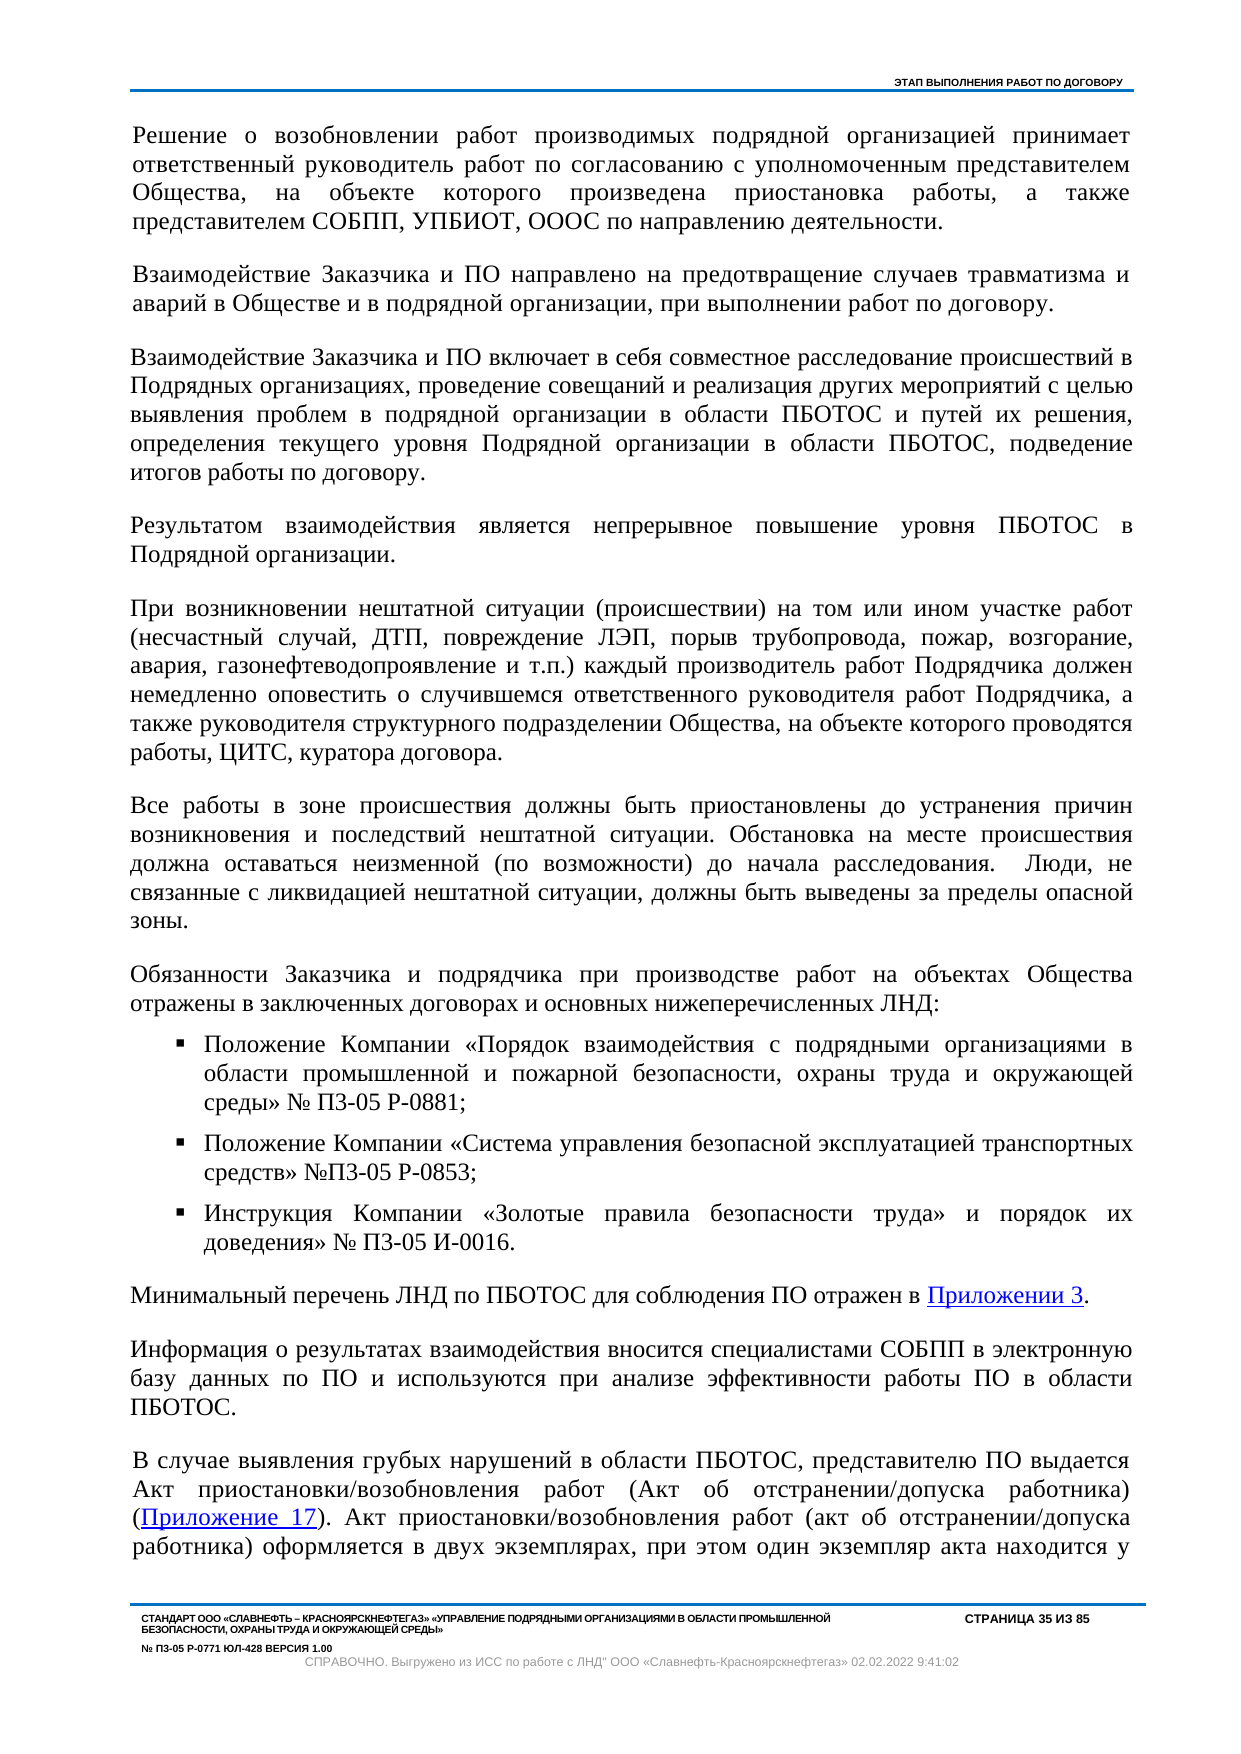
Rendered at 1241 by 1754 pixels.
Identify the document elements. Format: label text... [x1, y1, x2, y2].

list Результатом взаимодействия является непрерывное повышение уровня ПБОТОС в Подрядной организации. [130, 511, 1134, 568]
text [132, 1446, 1132, 1560]
list Информация о результатах взаимодействия вносится специалистами СОБПП в электронную базу данных по ПО и используются при анализе эффективности работы ПО в области ПБОТОС. [130, 1334, 1134, 1421]
text Взаимодействие Заказчика и ПО направлено на предотвращение случаев травматизма и аварий в Обществе и в подрядной организации, при выполнении работ по договору. [132, 260, 1132, 317]
list Обязанности Заказчика и подрядчика при производстве работ на объектах Общества отражены в заключенных договорах и основных нижеперечисленных ЛНД: [130, 959, 1134, 1017]
text Решение о возобновлении работ производимых подрядной организацией принимает ответственный руководитель работ по согласованию с уполномоченным представителем Общества, на объекте которого произведена приостановка работы, а также представителем СОБПП, УПБИОТ, ОООС по направлению деятельности. [132, 121, 1132, 235]
list Положение Компании «Порядок взаимодействия с подрядными организациями в области промышленной и пожарной безопасности, охраны труда и окружающей среды» № П3-05 Р-0881; [174, 1029, 1134, 1116]
text При возникновении нештатной ситуации (происшествии) на том или ином участке работ (несчастный случай, ДТП, повреждение ЛЭП, порыв трубопровода, пожар, возгорание, авария, газонефтеводопроявление и т.п.) каждый производитель работ Подрядчика должен немедленно оповестить о случившемся ответственного руководителя работ Подрядчика, а также руководителя структурного подразделении Общества, на объекте которого проводятся работы, ЦИТС, куратора договора. [130, 593, 1134, 766]
list Положение Компании «Система управления безопасной эксплуатацией транспортных средств» №П3-05 Р-0853; [174, 1128, 1134, 1186]
list Инструкция Компании «Золотые правила безопасности труда» и порядок их доведения» № П3-05 И-0016. [174, 1198, 1134, 1256]
text Все работы в зоне происшествия должны быть приостановлены до устранения причин возникновения и последствий нештатной ситуации. Обстановка на месте происшествия должна оставаться неизменной (по возможности) до начала расследования. Люди, не связанные с ликвидацией нештатной ситуации, должны быть выведены за пределы опасной зоны. [130, 791, 1134, 934]
list Взаимодействие Заказчика и ПО включает в себя совместное расследование происшествий в Подрядных организациях, проведение совещаний и реализация других мероприятий с целью выявления проблем в подрядной организации в области ПБОТОС и путей их решения, определения текущего уровня Подрядной организации в области ПБОТОС, подведение итогов работы по договору. [130, 342, 1134, 486]
text Минимальный перечень ЛНД по ПБОТОС для соблюдения ПО отражен в Приложении 3. [130, 1281, 1134, 1309]
